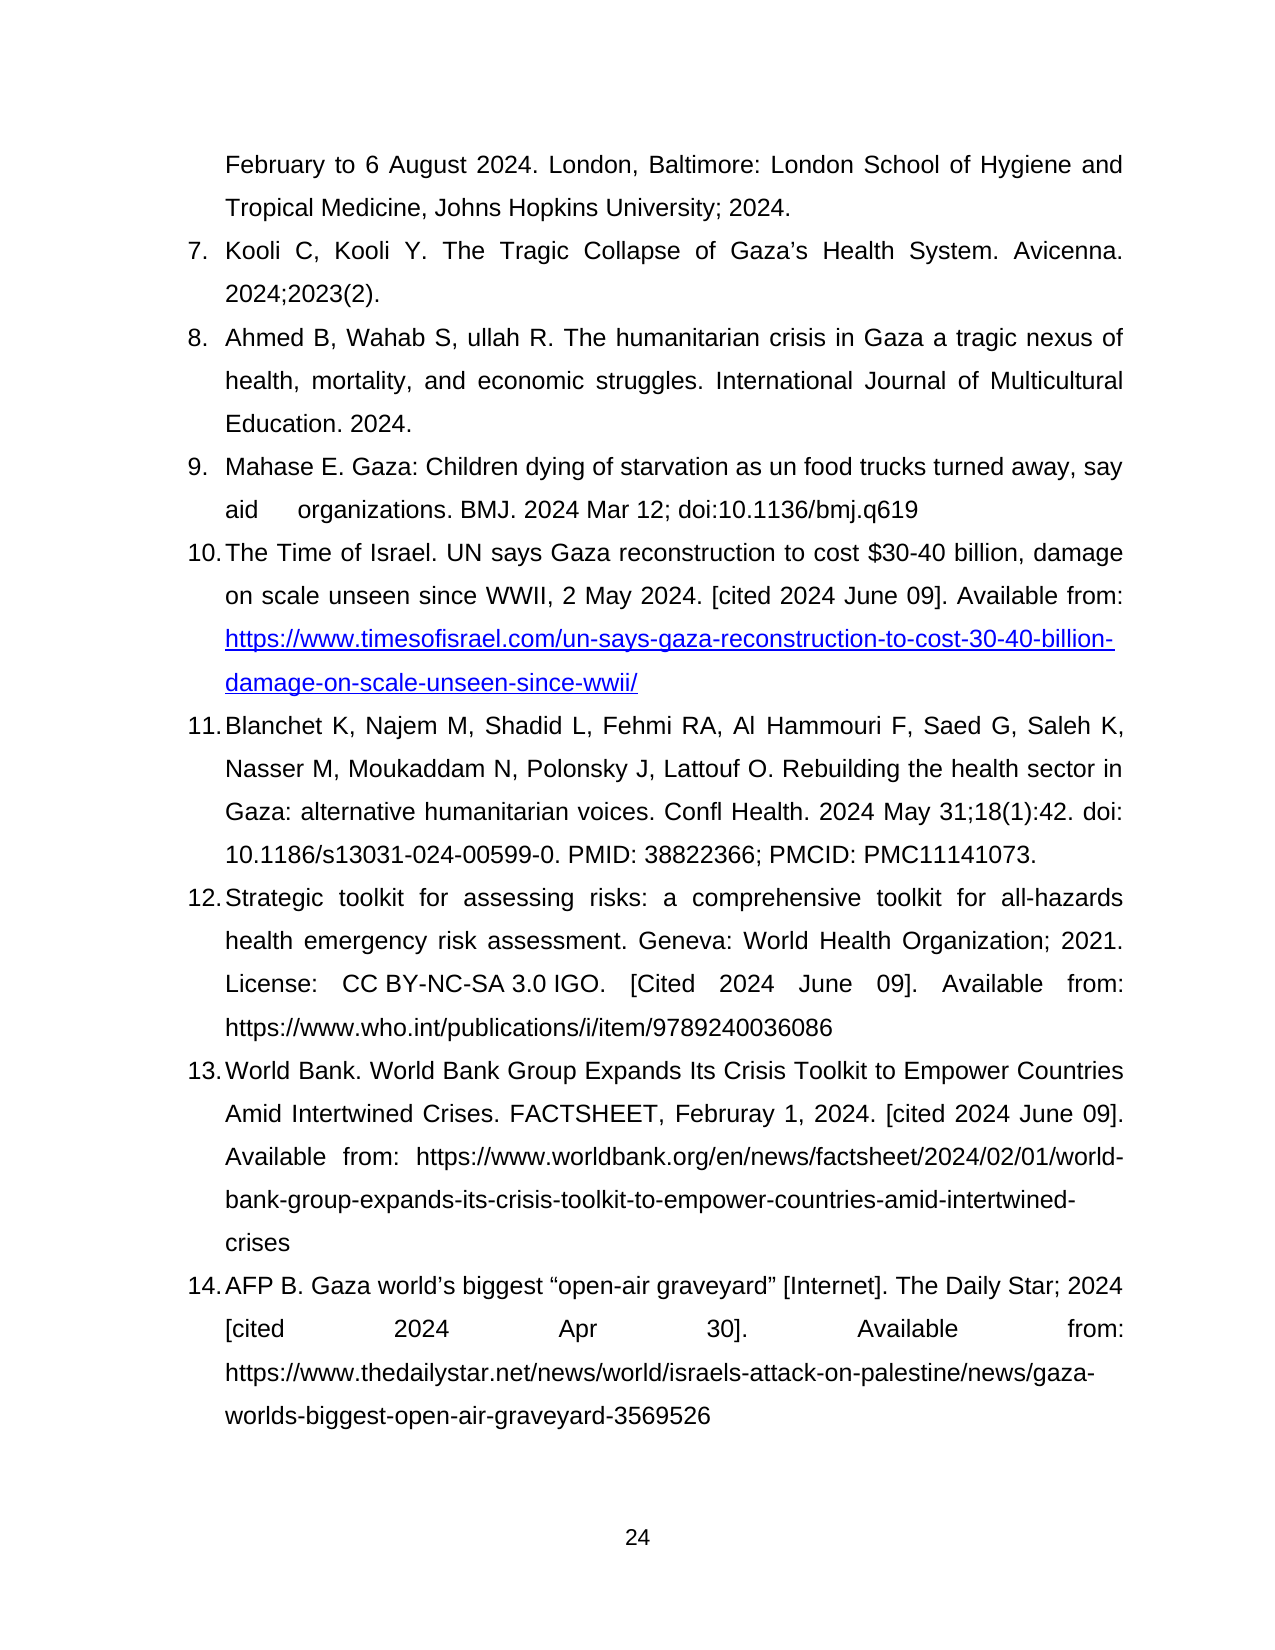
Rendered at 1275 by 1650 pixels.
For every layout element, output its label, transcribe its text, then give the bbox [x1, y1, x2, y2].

list AFP B. Gaza world’s biggest “open-air graveyard” [Internet]. The Daily Star; 2024 [cited 2024 Apr 30]. Available from: https://www.thedailystar.net/news/world/israels-attack-on-palestine/news/gaza-worlds-biggest-open-air-graveyard-3569526 [187, 1271, 1125, 1429]
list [187, 150, 1125, 222]
list Kooli C, Kooli Y. The Tragic Collapse of Gaza’s Health System. Avicenna. 2024;2023(2). [187, 236, 1125, 308]
list Ahmed B, Wahab S, ullah R. The humanitarian crisis in Gaza a tragic nexus of health, mortality, and economic struggles. International Journal of Multicultural Education. 2024. [187, 322, 1125, 437]
list Mahase E. Gaza: Children dying of starvation as un food trucks turned away, say aid . BMJ. 2024 Mar 12; doi:10.1136/bmj.q619 [187, 452, 1125, 524]
